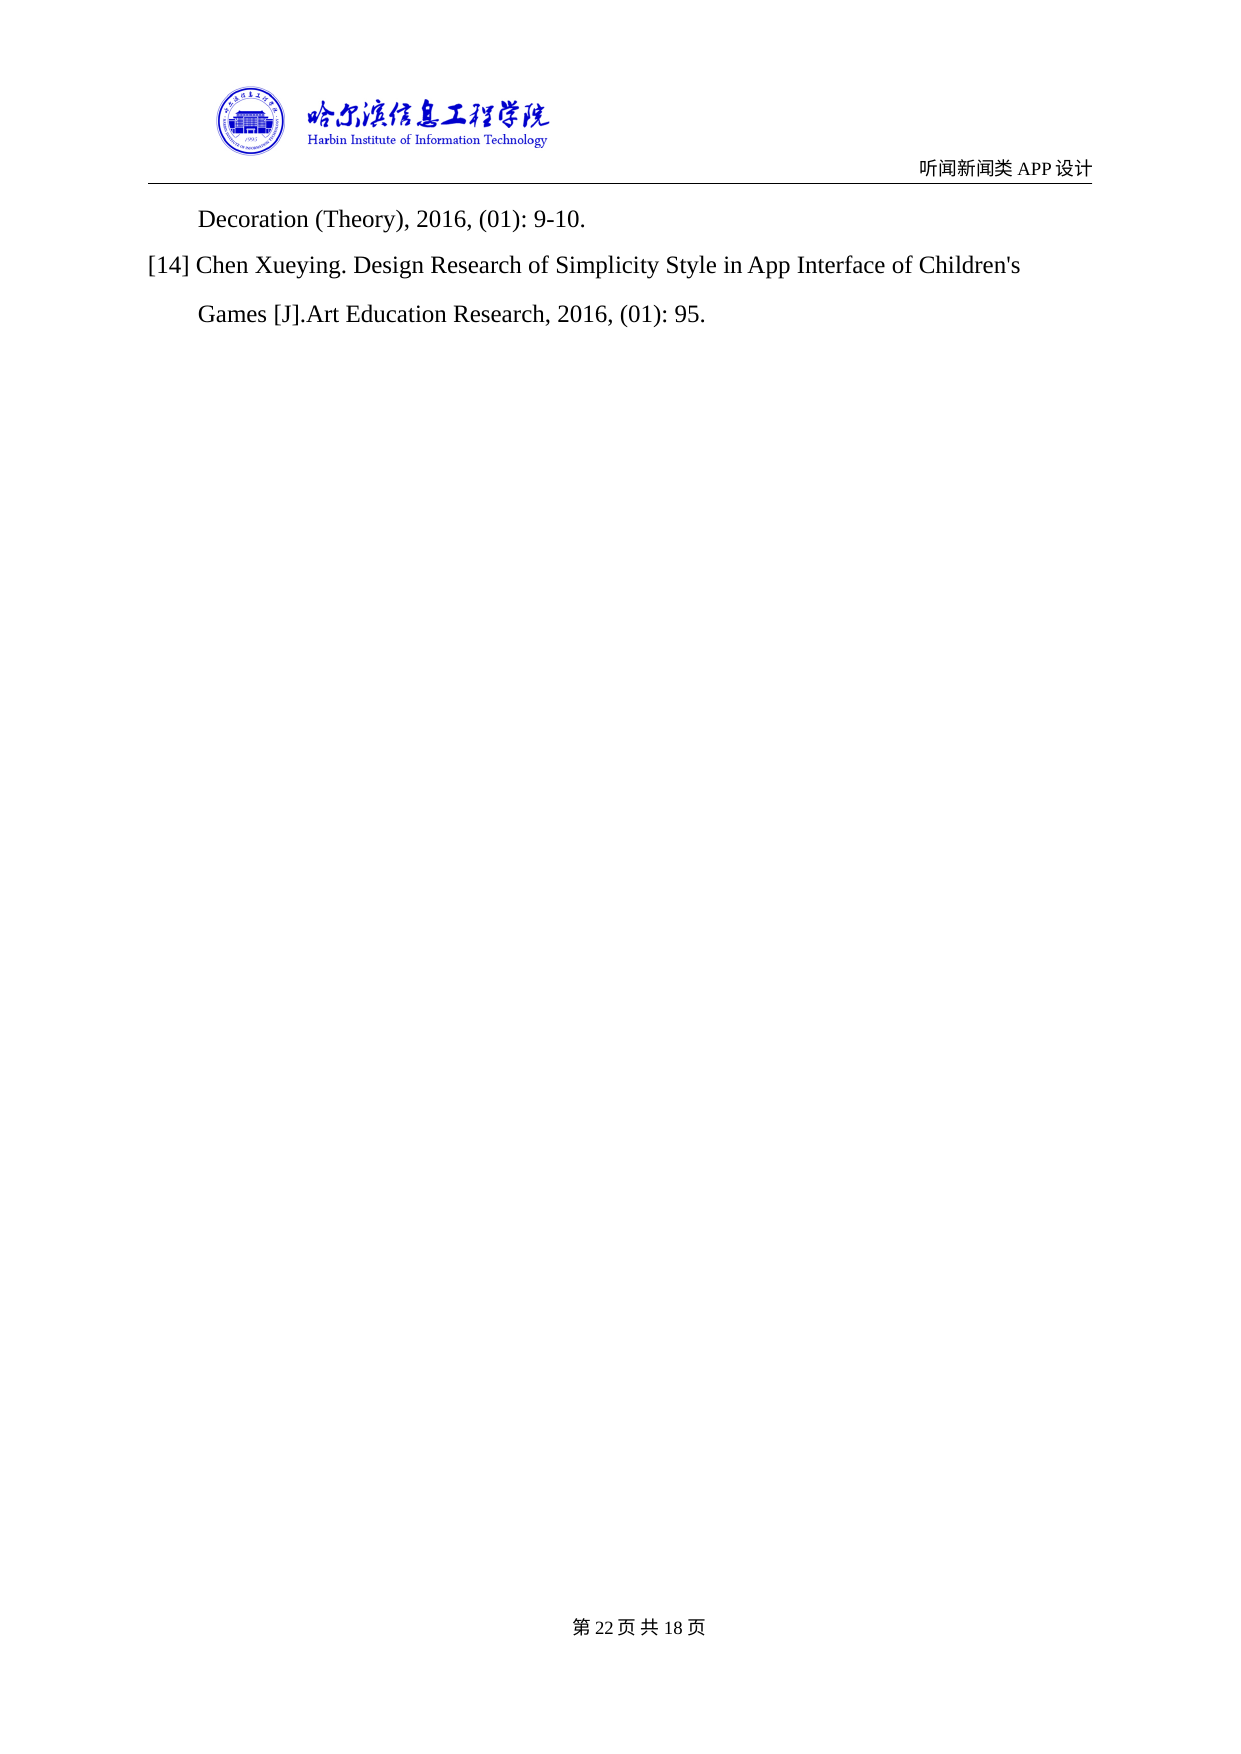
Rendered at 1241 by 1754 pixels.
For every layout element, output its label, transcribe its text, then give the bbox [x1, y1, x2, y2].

text [13] Ma Yumei. Application of Humanization in APP Interface Design [J]. Modern Decoration (Theory), 2016, (01): 9-10. [148, 202, 1092, 234]
picture [208, 73, 562, 162]
text [14] Chen Xueying. Design Research of Simplicity Style in App Interface of Children's Games [J].Art Education Research, 2016, (01): 95. [148, 249, 1092, 330]
